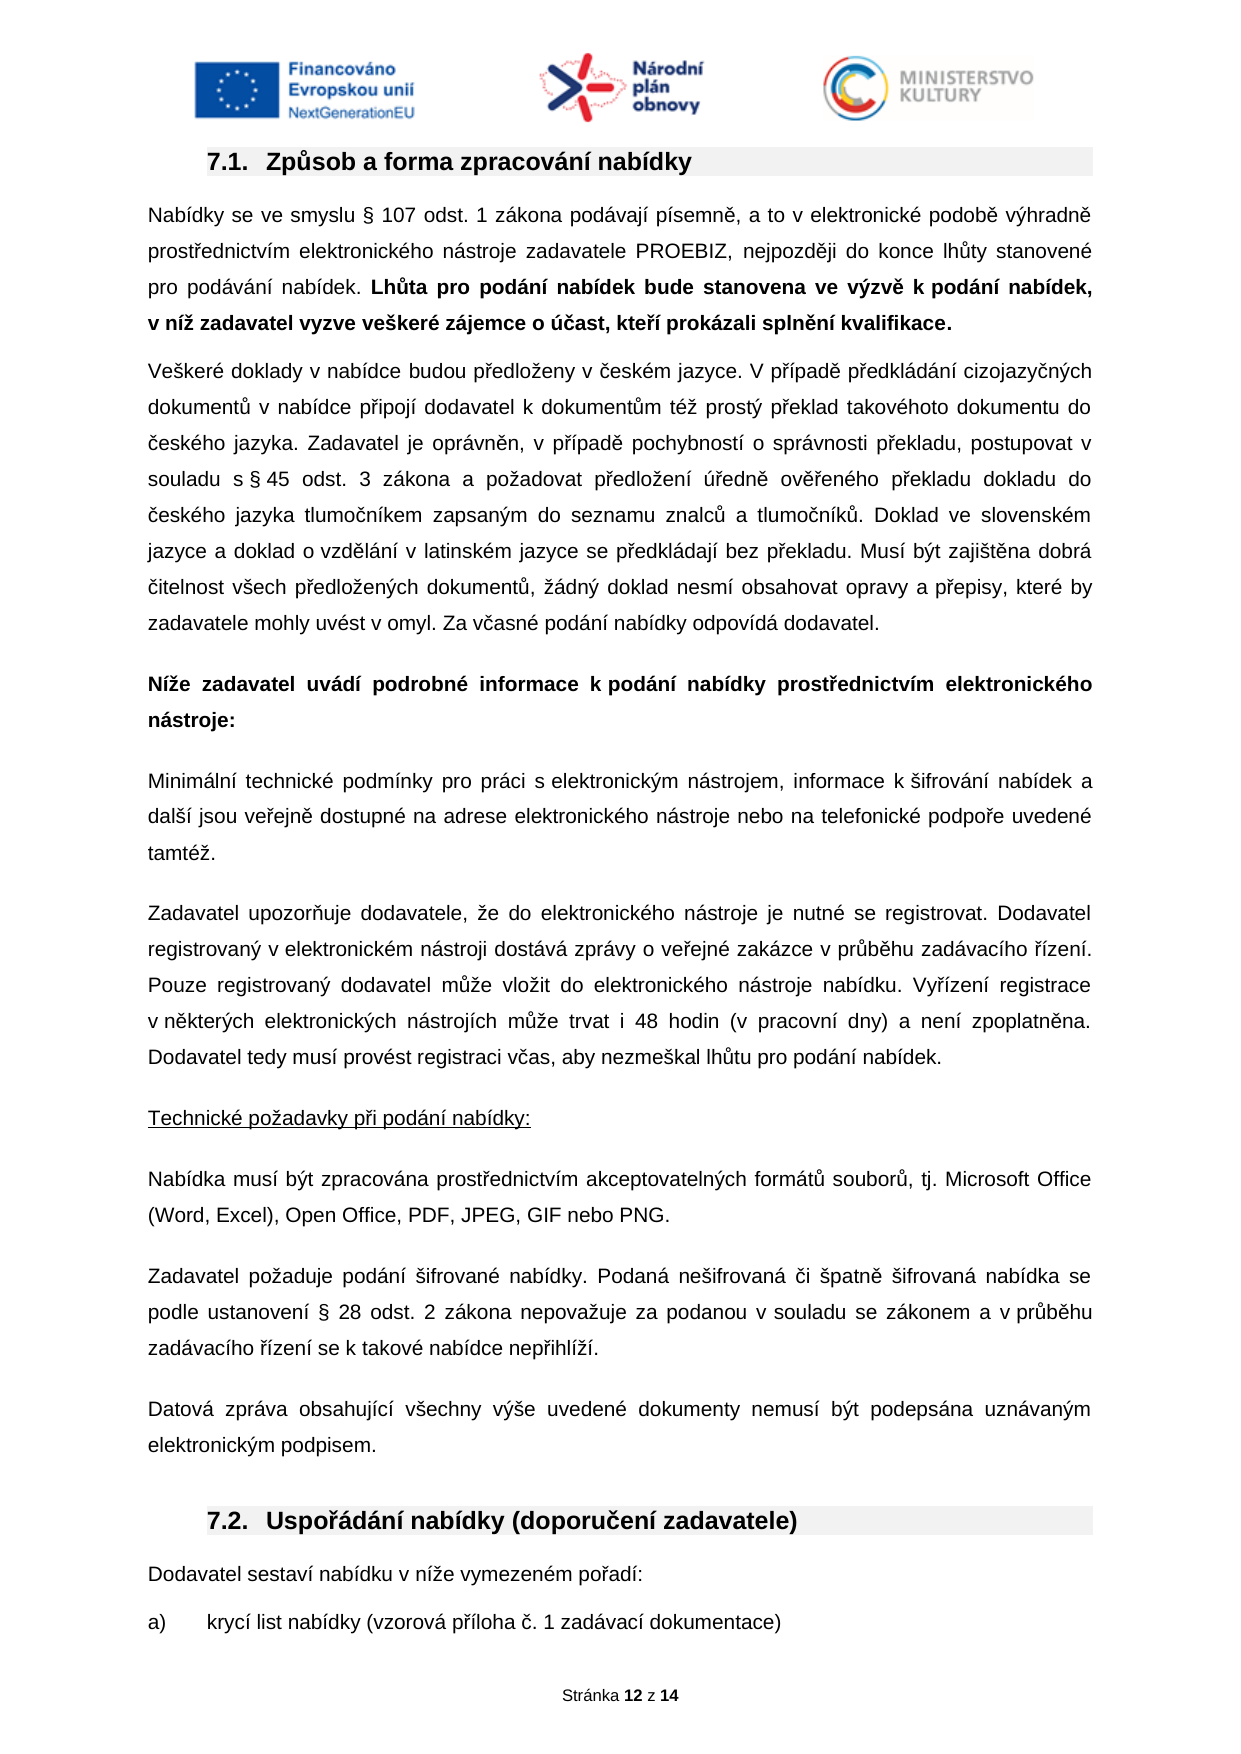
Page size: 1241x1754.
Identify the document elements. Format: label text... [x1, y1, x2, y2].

list Zadavatel upozorňuje dodavatele, že do elektronického nástroje je nutné se registrovat. Dodavatel registrovaný v elektronickém nástroji dostává zprávy o veřejné zakázce v průběhu zadávacího řízení. Pouze registrovaný dodavatel může vložit do elektronického nástroje nabídku. Vyřízení registrace v některých elektronických nástrojích může trvat i 48 hodin (v pracovní dny) a není zpoplatněna. Dodavatel tedy musí provést registraci včas, aby nezmeškal lhůtu pro podání nabídek. [148, 901, 1093, 1069]
text Nabídky se ve smyslu § 107 odst. 1 zákona podávají písemně, a to v elektronické podobě výhradně prostřednictvím elektronického nástroje zadavatele PROEBIZ, nejpozději do konce lhůty stanovené pro podávání nabídek. Lhůta pro podání nabídek bude stanovena ve výzvě k podání nabídek, v níž zadavatel vyzve veškeré zájemce o účast, kteří prokázali splnění kvalifikace. [148, 203, 1093, 334]
list Veškeré doklady v nabídce budou předloženy v českém jazyce. V případě předkládání cizojazyčných dokumentů v nabídce připojí dodavatel k dokumentům též prostý překlad takovéhoto dokumentu do českého jazyka. Zadavatel je oprávněn, v případě pochybností o správnosti překladu, postupovat v souladu s § 45 odst. 3 zákona a požadovat předložení úředně ověřeného překladu dokladu do českého jazyka tlumočníkem zapsaným do seznamu znalců a tlumočníků. Doklad ve slovenském jazyce a doklad o vzdělání v latinském jazyce se předkládají bez překladu. Musí být zajištěna dobrá čitelnost všech předložených dokumentů, žádný doklad nesmí obsahovat opravy a přepisy, které by zadavatele mohly uvést v omyl. Za včasné podání nabídky odpovídá dodavatel. [148, 359, 1093, 634]
list Datová zpráva obsahující všechny výše uvedené dokumenty nemusí být podepsána uznávaným elektronickým podpisem. [148, 1397, 1093, 1456]
list Zadavatel požaduje podání šifrované nabídky. Podaná nešifrovaná či špatně šifrovaná nabídka se podle ustanovení § 28 odst. 2 zákona nepovažuje za podanou v souladu se zákonem a v průběhu zadávacího řízení se k takové nabídce nepřihlíží. [148, 1264, 1093, 1359]
text Níže zadavatel uvádí podrobné informace k podání nabídky prostřednictvím elektronického nástroje: [148, 672, 1093, 731]
list Minimální technické podmínky pro práci s elektronickým nástrojem, informace k šifrování nabídek a další jsou veřejně dostupné na adrese elektronického nástroje nebo na telefonické podpoře uvedené tamtéž. [148, 768, 1093, 864]
list krycí list nabídky (vzorová příloha č. 1 zadávací dokumentace) [148, 1610, 1093, 1634]
list Technické požadavky při podání nabídky: [148, 1106, 1093, 1130]
picture [147, 30, 1093, 147]
subtitle Uspořádání nabídky (doporučení zadavatele) [207, 1506, 1093, 1535]
text Dodavatel sestaví nabídku v níže vymezeném pořadí: [148, 1562, 1093, 1586]
list Nabídka musí být zpracována prostřednictvím akceptovatelných formátů souborů, tj. Microsoft Office (Word, Excel), Open Office, PDF, JPEG, GIF nebo PNG. [148, 1167, 1093, 1227]
subtitle Způsob a forma zpracování nabídky [207, 147, 1093, 176]
